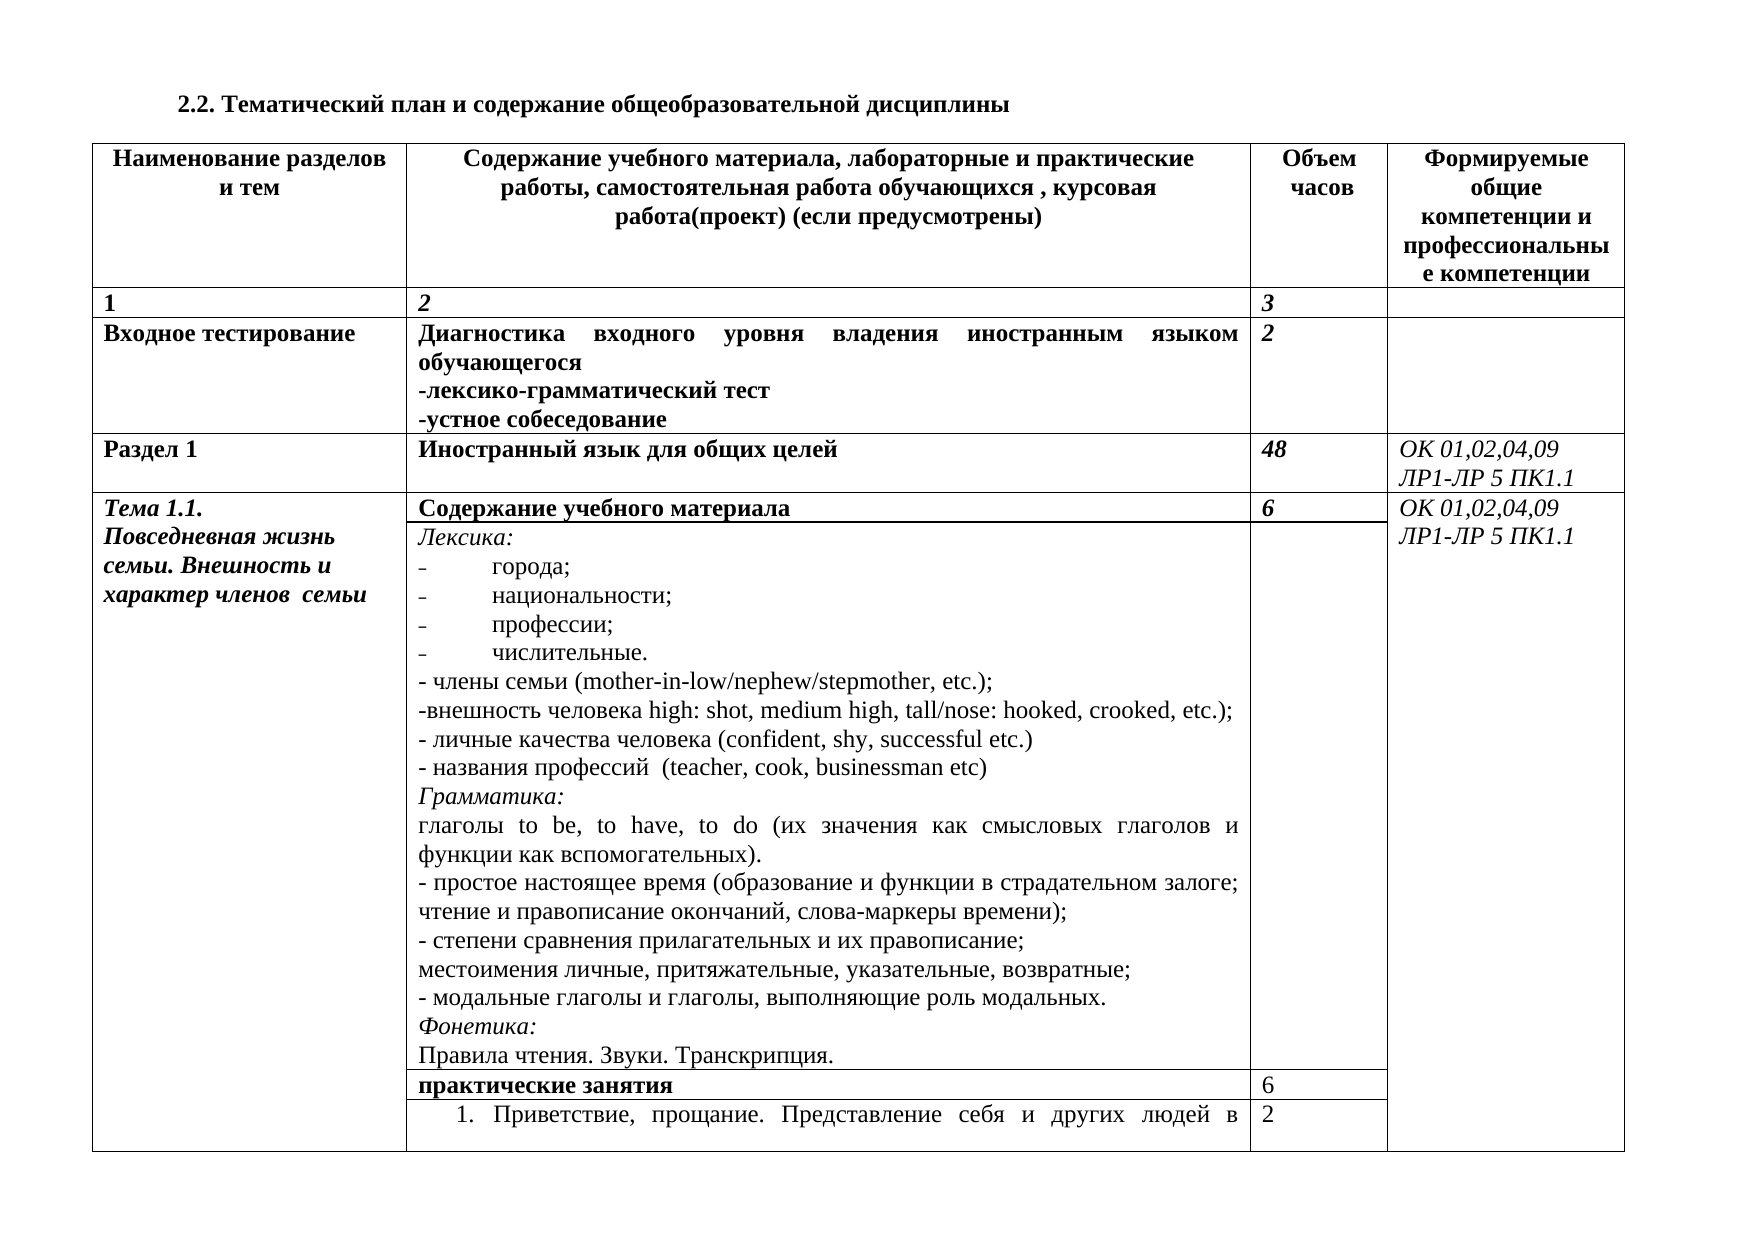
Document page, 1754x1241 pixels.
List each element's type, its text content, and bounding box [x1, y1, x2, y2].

table_cell Входное тестирование [93, 318, 406, 433]
table_cell [1388, 288, 1624, 317]
table_header Содержание учебного материала, лабораторные и практические работы, самостоятельная работа обучающихся , курсовая работа(проект) (если предусмотрены) [407, 144, 1250, 287]
table_cell 48 [1251, 434, 1387, 492]
table_cell 6 [1251, 493, 1387, 521]
table_cell [1251, 523, 1387, 1069]
table_cell Иностранный язык для общих целей [407, 434, 1250, 492]
table_cell Содержание учебного материала [407, 493, 1250, 521]
table_cell Диагностика входного уровня владения иностранным языком обучающегося -лексико-грамматический тест -устное собеседование [407, 318, 1250, 433]
table_cell 2 2 2 [1251, 1100, 1387, 1151]
table_header Объем часов [1251, 144, 1387, 287]
table_header Наименование разделов и тем [93, 144, 406, 287]
table_cell Раздел 1 [93, 434, 406, 492]
table_cell практические занятия [407, 1070, 1250, 1098]
table_cell 1 [93, 288, 406, 317]
table_cell 2 [407, 288, 1250, 317]
table_cell 6 [1251, 1070, 1387, 1098]
table_header Формируемые общие компетенции и профессиональные компетенции [1388, 144, 1624, 287]
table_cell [407, 1100, 1250, 1151]
table_cell ОК 01,02,04,09 ЛР1-ЛР 5 ПК1.1 [1388, 434, 1624, 492]
table_cell 2 [1251, 318, 1387, 433]
table_cell [1388, 318, 1624, 433]
table_cell ОК 01,02,04,09 ЛР1-ЛР 5 ПК1.1 [1388, 493, 1624, 1151]
text 2.2. Тематический план и содержание общеобразовательной дисциплины [103, 89, 1636, 117]
table_cell Лексика: ˗ города; ˗ национальности; ˗ профессии; ˗ числительные. - члены семьи (mother-in-low/nephew/stepmother, etc.); -внешность человека high: shot, medium high, tall/nose: hooked, crooked, etc.); - личные качества человека (confident, shy, successful etc.) - названия профессий (teacher, cook, businessman etc) Грамматика: глаголы to be, to have, to do (их значения как смысловых глаголов и функции как вспомогательных). - простое настоящее время (образование и функции в страдательном залоге; чтение и правописание окончаний, слова-маркеры времени); - степени сравнения прилагательных и их правописание; местоимения личные, притяжательные, указательные, возвратные; - модальные глаголы и глаголы, выполняющие роль модальных. Фонетика: Правила чтения. Звуки. Транскрипция. [407, 523, 1250, 1069]
table_cell 3 [1251, 288, 1387, 317]
table_cell Тема 1.1. Повседневная жизнь семьи. Внешность и характер членов семьи [93, 493, 406, 1151]
